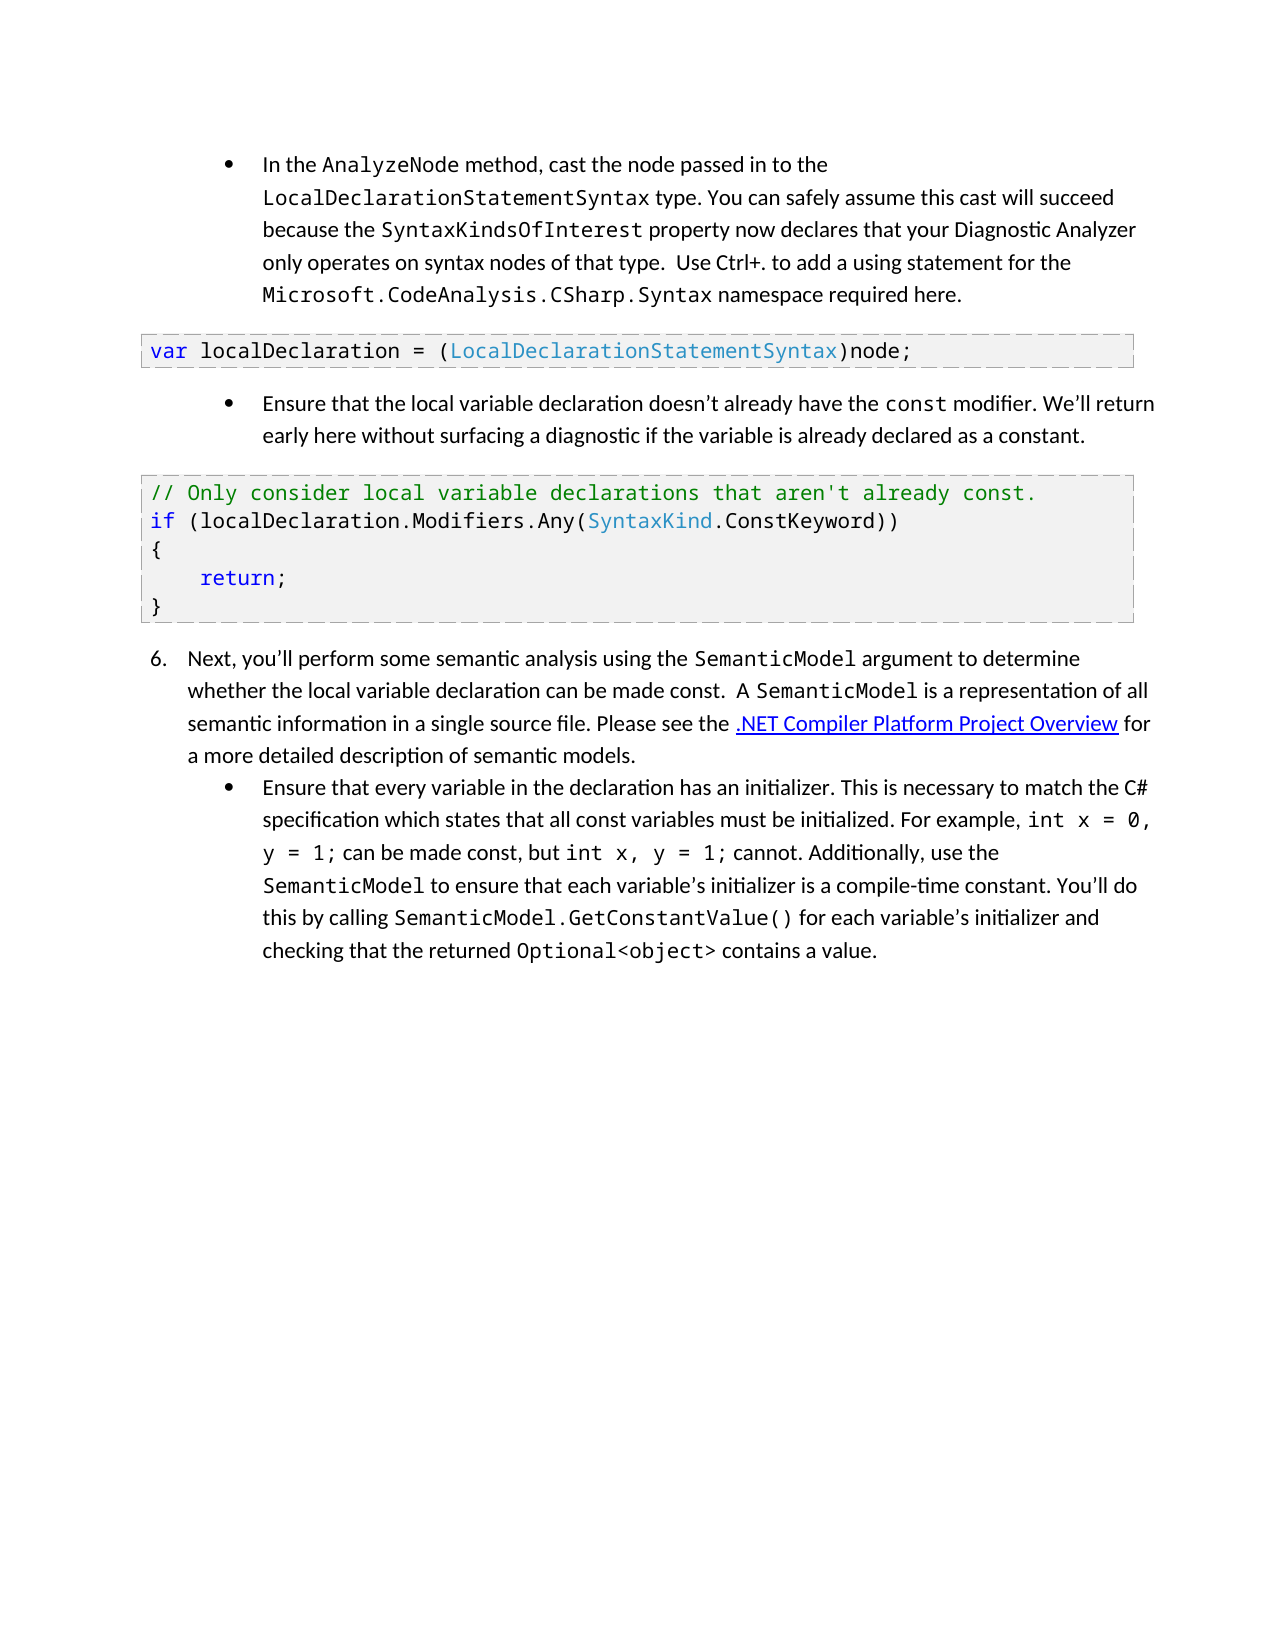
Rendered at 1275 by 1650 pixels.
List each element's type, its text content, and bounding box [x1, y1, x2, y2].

text } [141, 588, 1134, 623]
text var localDeclaration = (LocalDeclarationStatementSyntax)node; [141, 333, 1134, 368]
list Ensure that every variable in the declaration has an initializer. This is necessary to match the C# specification which states that all const variables must be initialized. For example, int x = 0, y = 1; can be made const, but int x, y = 1; cannot. Additionally, use the SemanticModel to ensure that each variable’s initializer is a compile-time constant. You’ll do this by calling SemanticModel.GetConstantValue() for each variable’s initializer and checking that the returned Optional<object> contains a value. [225, 773, 1162, 964]
list Next, you’ll perform some semantic analysis using the SemanticModel argument to determine whether the local variable declaration can be made const. A SemanticModel is a representation of all semantic information in a single source file. Please see the .NET Compiler Platform Project Overview for a more detailed description of semantic models. [150, 644, 1162, 769]
text { [141, 531, 1134, 560]
list In the AnalyzeNode method, cast the node passed in to the LocalDeclarationStatementSyntax type. You can safely assume this cast will succeed because the SyntaxKindsOfInterest property now declares that your Diagnostic Analyzer only operates on syntax nodes of that type. Use Ctrl+. to add a using statement for the Microsoft.CodeAnalysis.CSharp.Syntax namespace required here. [225, 150, 1162, 308]
text return; [141, 560, 1134, 588]
text if (localDeclaration.Modifiers.Any(SyntaxKind.ConstKeyword)) [141, 503, 1134, 531]
list Ensure that the local variable declaration doesn’t already have the const modifier. We’ll return early here without surfacing a diagnostic if the variable is already declared as a constant. [225, 389, 1162, 449]
text // Only consider local variable declarations that aren't already const. [141, 474, 1134, 503]
